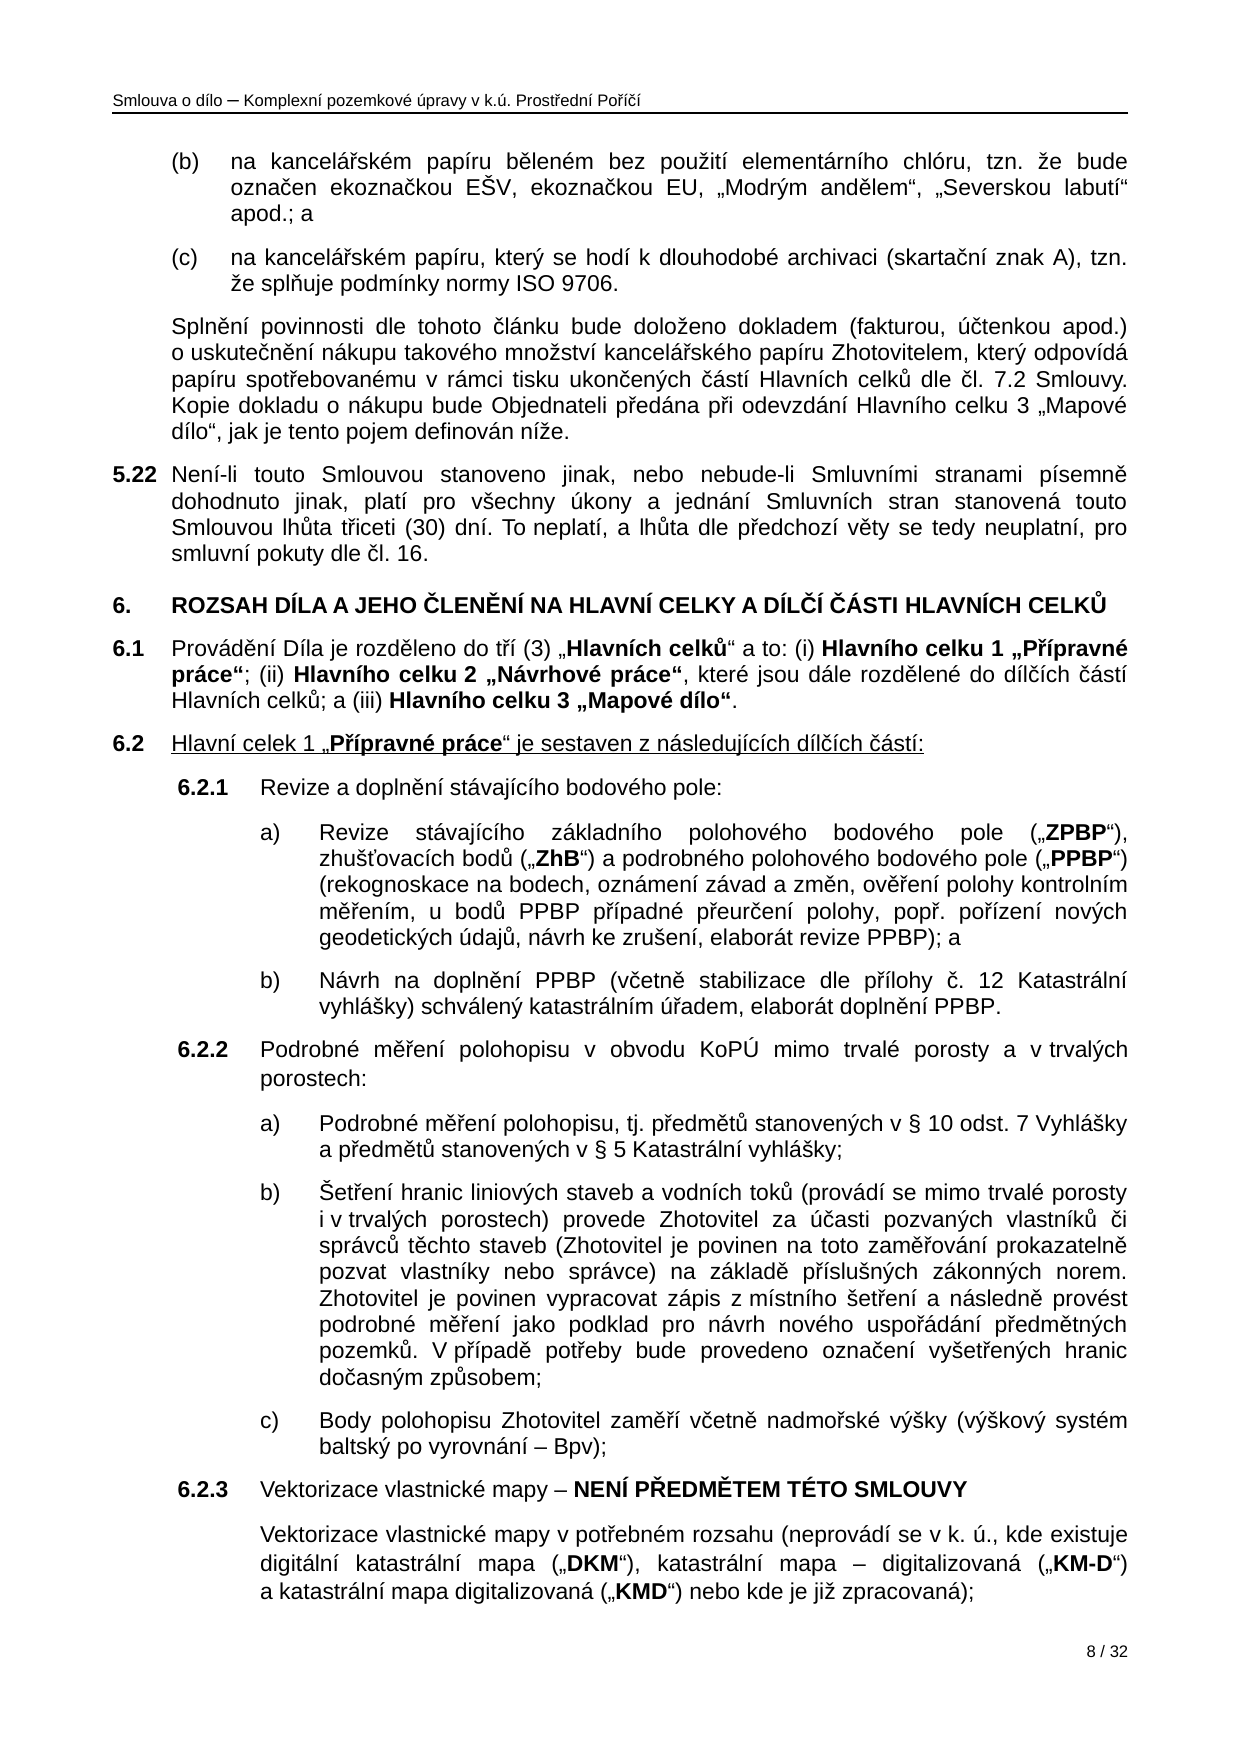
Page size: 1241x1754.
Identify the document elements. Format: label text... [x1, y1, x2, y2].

text Není-li touto Smlouvou stanoveno jinak, nebo nebude-li Smluvními stranami písemně dohodnuto jinak, platí pro všechny úkony a jednání Smluvních stran stanovená touto Smlouvou lhůta třiceti (30) dní. To neplatí, a lhůta dle předchozí věty se tedy neuplatní, pro smluvní pokuty dle čl. 16. [112, 461, 1128, 567]
text Hlavní celek 1 „Přípravné práce“ je sestaven z následujících dílčích částí: [112, 730, 1128, 757]
text Revize a doplnění stávajícího bodového pole: [177, 773, 1128, 800]
list na kancelářském papíru, který se hodí k dlouhodobé archivaci (skartační znak A), tzn. že splňuje podmínky normy ISO 9706. [171, 243, 1128, 296]
list Šetření hranic liniových staveb a vodních toků (provádí se mimo trvalé porosty i v trvalých porostech) provede Zhotovitel za účasti pozvaných vlastníků či správců těchto staveb (Zhotovitel je povinen na toto zaměřování prokazatelně pozvat vlastníky nebo správce) na základě příslušných zákonných norem. Zhotovitel je povinen vypracovat zápis z místního šetření a následně provést podrobné měření jako podklad pro návrh nového uspořádání předmětných pozemků. V případě potřeby bude provedeno označení vyšetřených hranic dočasným způsobem; [260, 1179, 1128, 1390]
list Návrh na doplnění PPBP (včetně stabilizace dle přílohy č. 12 Katastrální vyhlášky) schválený katastrálním úřadem, elaborát doplnění PPBP. [260, 967, 1128, 1020]
text Podrobné měření polohopisu v obvodu KoPÚ mimo trvalé porosty a v trvalých porostech: [177, 1036, 1128, 1091]
list na kancelářském papíru běleném bez použití elementárního chlóru, tzn. že bude označen ekoznačkou EŠV, ekoznačkou EU, „Modrým andělem“, „Severskou labutí“ apod.; a [171, 148, 1128, 227]
list Vektorizace vlastnické mapy v potřebném rozsahu (neprovádí se v k. ú., kde existuje digitální katastrální mapa („DKM“), katastrální mapa – digitalizovaná („KM-D“) a katastrální mapa digitalizovaná („KMD“) nebo kde je již zpracovaná); [260, 1521, 1128, 1604]
text Vektorizace vlastnické mapy – NENÍ PŘEDMĚTEM TÉTO SMLOUVY [177, 1476, 1128, 1502]
text Provádění Díla je rozděleno do tří (3) „Hlavních celků“ a to: (i) Hlavního celku 1 „Přípravné práce“; (ii) Hlavního celku 2 „Návrhové práce“, které jsou dále rozdělené do dílčích částí Hlavních celků; a (iii) Hlavního celku 3 „Mapové dílo“. [112, 635, 1128, 714]
list Podrobné měření polohopisu, tj. předmětů stanovených v § 10 odst. 7 Vyhlášky a předmětů stanovených v § 5 Katastrální vyhlášky; [260, 1110, 1128, 1163]
list Splnění povinnosti dle tohoto článku bude doloženo dokladem (fakturou, účtenkou apod.) o uskutečnění nákupu takového množství kancelářského papíru Zhotovitelem, který odpovídá papíru spotřebovanému v rámci tisku ukončených částí Hlavních celků dle čl. 7.2 Smlouvy. Kopie dokladu o nákupu bude Objednateli předána při odevzdání Hlavního celku 3 „Mapové dílo“, jak je tento pojem definován níže. [171, 313, 1128, 444]
text Rozsah díla a jeho členění na hlavní celky a dílčí části Hlavních celků [112, 592, 1128, 618]
list Body polohopisu Zhotovitel zaměří včetně nadmořské výšky (výškový systém baltský po vyrovnání – Bpv); [260, 1407, 1128, 1459]
list Revize stávajícího základního polohového bodového pole („ZPBP“), zhušťovacích bodů („ZhB“) a podrobného polohového bodového pole („PPBP“) (rekognoskace na bodech, oznámení závad a změn, ověření polohy kontrolním měřením, u bodů PPBP případné přeurčení polohy, popř. pořízení nových geodetických údajů, návrh ke zrušení, elaborát revize PPBP); a [260, 818, 1128, 950]
